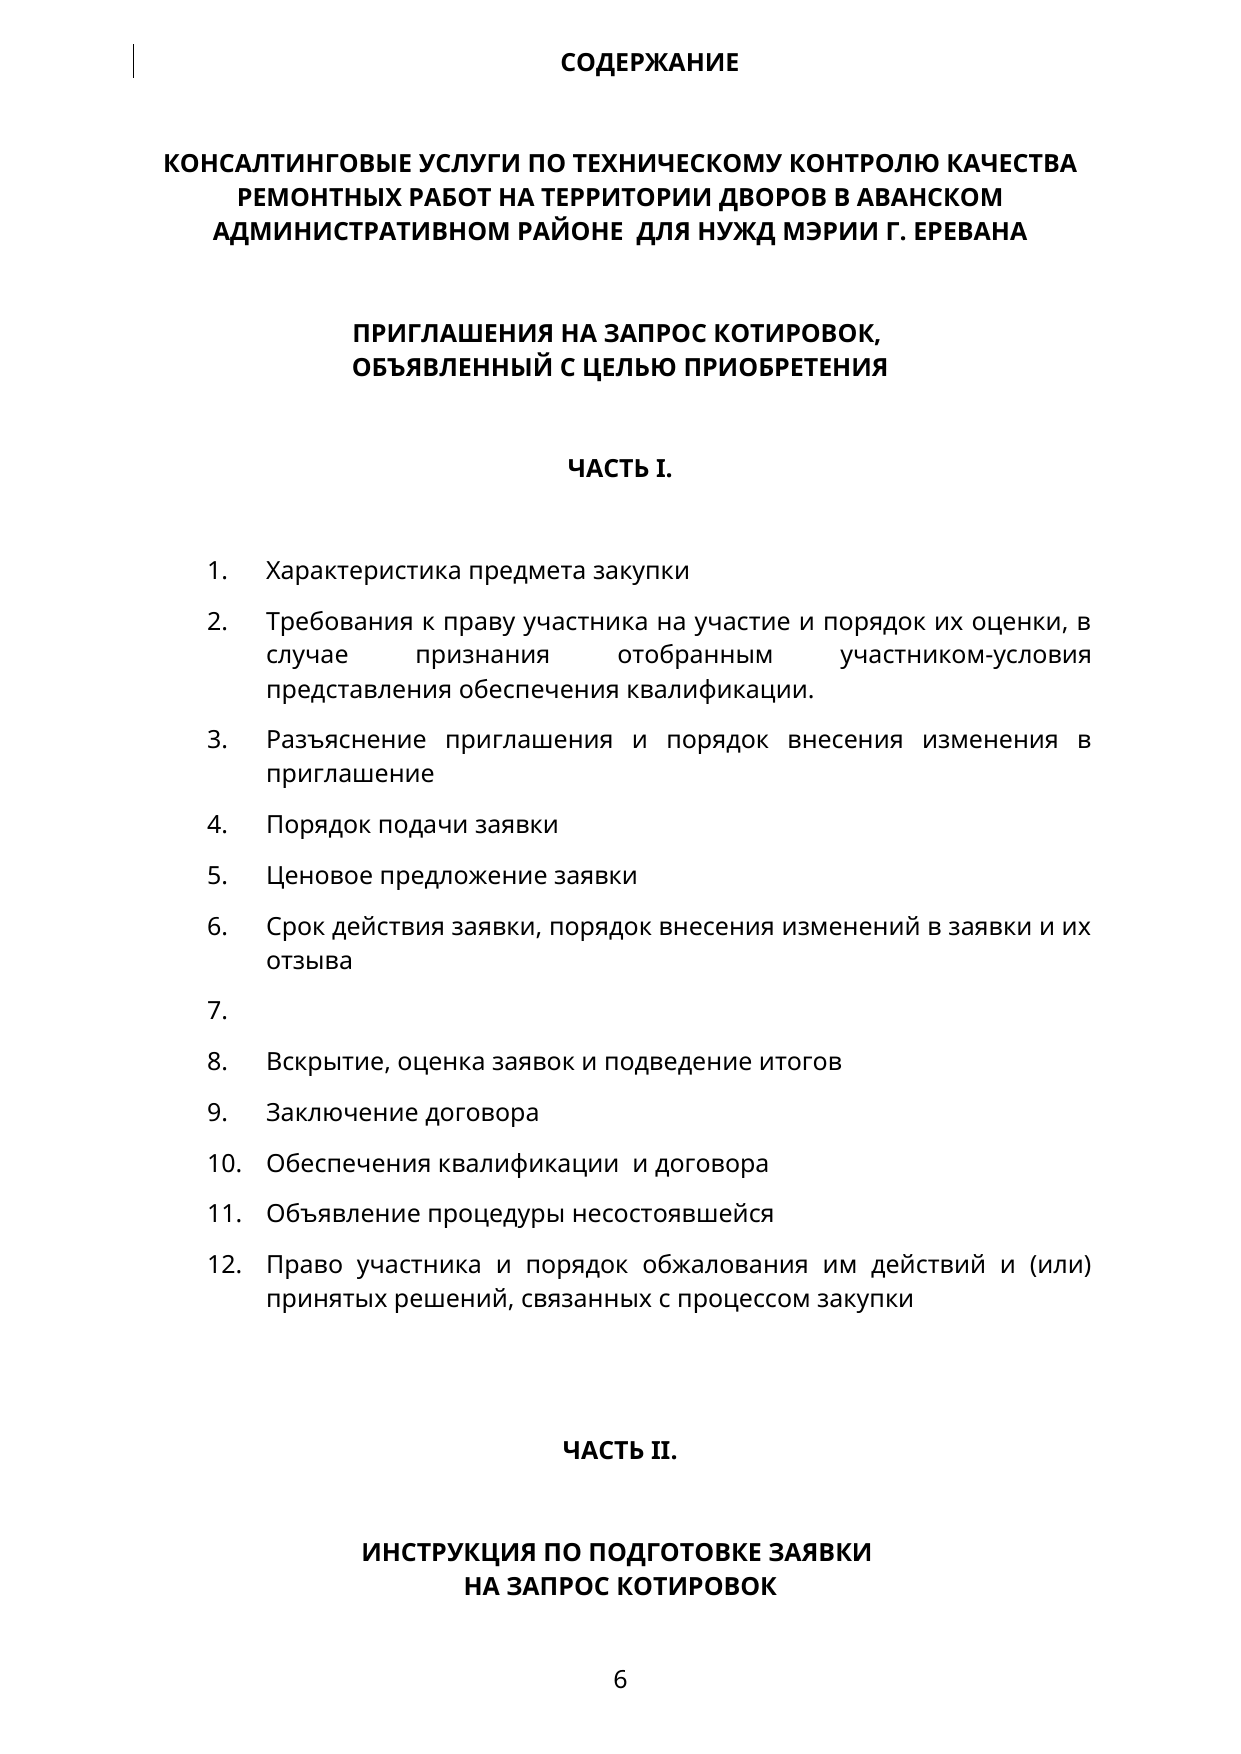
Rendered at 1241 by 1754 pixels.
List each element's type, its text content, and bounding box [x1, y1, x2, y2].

text 7. [207, 993, 1092, 1027]
text 9. Заключение договора [207, 1094, 1092, 1128]
text ЧАСТЬ II. [148, 1433, 1092, 1467]
text СОДЕРЖАНИЕ [148, 44, 1092, 78]
text 11. Объявление процедуры несостоявшейся [207, 1196, 1092, 1230]
text 10. Обеспечения квалификации и договора [207, 1145, 1092, 1179]
text ЧАСТЬ I. [148, 451, 1092, 485]
text ИНСТРУКЦИЯ ПО ПОДГОТОВКЕ ЗАЯВКИ НА ЗАПРОС КОТИРОВОК [148, 1534, 1092, 1602]
text 1. Характеристика предмета закупки [207, 552, 1092, 586]
text ПРИГЛАШЕНИЯ НА ЗАПРОС КОТИРОВОК, ОБЪЯВЛЕННЫЙ С ЦЕЛЬЮ ПРИОБРЕТЕНИЯ [148, 315, 1092, 383]
text 4. Порядок подачи заявки [207, 807, 1092, 841]
text КОНСАЛТИНГОВЫЕ УСЛУГИ ПО ТЕХНИЧЕСКОМУ КОНТРОЛЮ КАЧЕСТВА РЕМОНТНЫХ РАБОТ НА ТЕРРИТОРИИ ДВОРОВ В АВАНСКОМ АДМИНИСТРАТИВНОМ РАЙОНЕ ДЛЯ НУЖД МЭРИИ Г. ЕРЕВАНА [148, 146, 1092, 248]
text 6. Срок действия заявки, порядок внесения изменений в заявки и их отзыва [207, 908, 1092, 976]
text 8. Вскрытие, оценка заявок и подведение итогов [207, 1044, 1092, 1078]
text 12. Право участника и порядок обжалования им действий и (или) принятых решений, связанных с процессом закупки [207, 1247, 1092, 1315]
text 3. Разъяснение приглашения и порядок внесения изменения в приглашение [207, 722, 1092, 790]
text 2. Требования к праву участника на участие и порядок их оценки, в случае признания отобранным участником-условия представления обеспечения квалификации. [207, 603, 1092, 705]
text 5. Ценовое предложение заявки [207, 857, 1092, 892]
